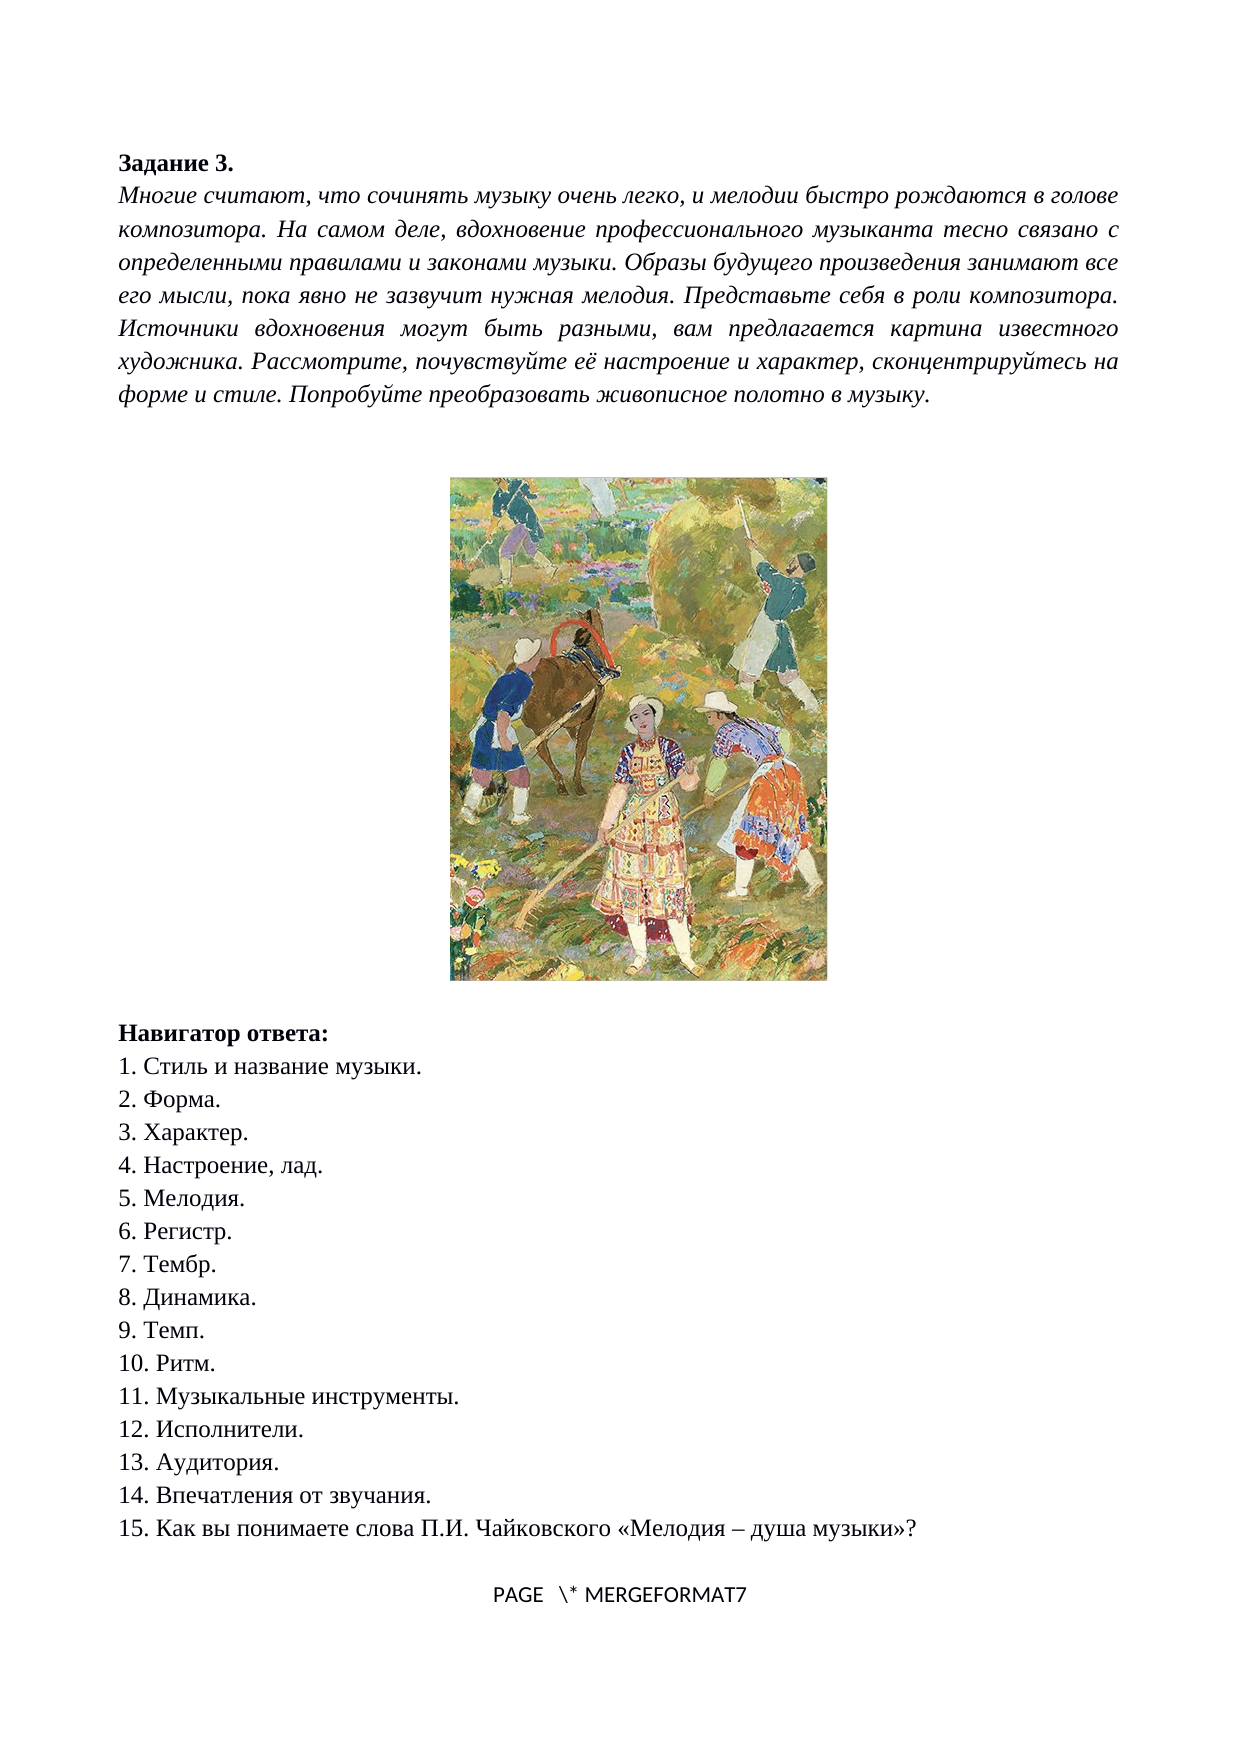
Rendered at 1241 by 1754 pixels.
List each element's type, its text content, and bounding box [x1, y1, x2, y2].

text 7. Тембр. [118, 1249, 1122, 1278]
text 5. Мелодия. [118, 1183, 1122, 1212]
text 8. Динамика. [118, 1282, 1122, 1311]
text 1. Стиль и название музыки. [118, 1051, 1122, 1079]
text Задание 3. [118, 148, 1122, 176]
text 15. Как вы понимаете слова П.И. Чайковского «Мелодия – душа музыки»? [118, 1513, 1122, 1542]
text Навигатор ответа: [118, 1018, 1122, 1047]
text 2. Форма. [118, 1084, 1122, 1113]
text 13. Аудитория. [118, 1447, 1122, 1476]
text 4. Настроение, лад. [118, 1150, 1122, 1179]
text Многие считают, что сочинять музыку очень легко, и мелодии быстро рождаются в голове композитора. На самом деле, вдохновение профессионального музыканта тесно связано с определенными правилами и законами музыки. Образы будущего произведения занимают все его мысли, пока явно не зазвучит нужная мелодия. Представьте себя в роли композитора. Источники вдохновения могут быть разными, вам предлагается картина известного художника. Рассмотрите, почувствуйте её настроение и характер, сконцентрируйтесь на форме и стиле. Попробуйте преобразовать живописное полотно в музыку. [118, 181, 1122, 407]
text 11. Музыкальные инструменты. [118, 1381, 1122, 1410]
picture [450, 477, 828, 981]
text 10. Ритм. [118, 1348, 1122, 1377]
text 14. Впечатления от звучания. [118, 1480, 1122, 1509]
text 9. Темп. [118, 1315, 1122, 1344]
text 12. Исполнители. [118, 1414, 1122, 1443]
text 6. Регистр. [118, 1216, 1122, 1245]
text 3. Характер. [118, 1117, 1122, 1146]
